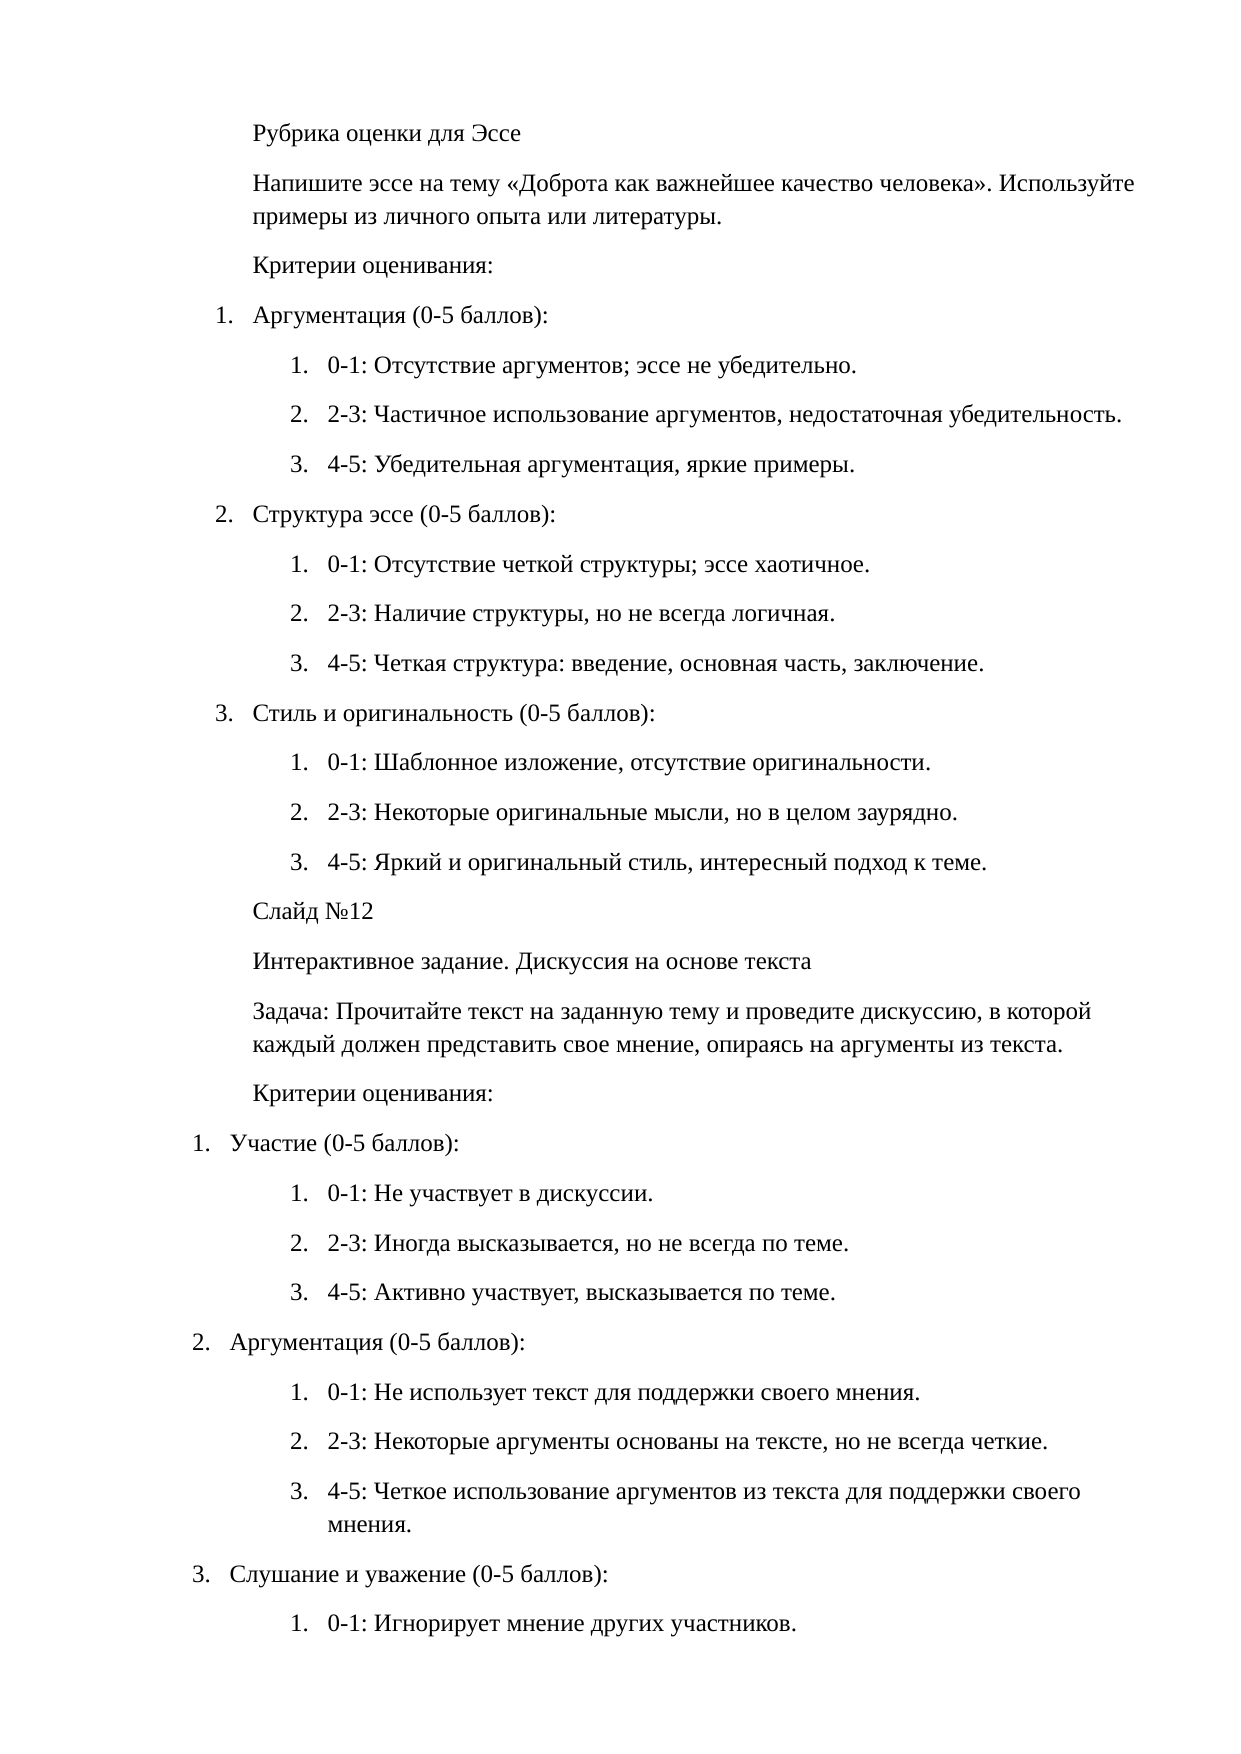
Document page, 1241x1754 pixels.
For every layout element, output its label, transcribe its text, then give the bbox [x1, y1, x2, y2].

text Напишите эссе на тему «Доброта как важнейшее качество человека». Используйте примеры из личного опыта или литературы. [252, 168, 1152, 229]
list 0-1: Не участвует в дискуссии. [290, 1178, 1152, 1207]
list 4-5: Убедительная аргументация, яркие примеры. [290, 449, 1152, 478]
list 0-1: Игнорирует мнение других участников. [290, 1608, 1152, 1637]
list Участие (0-5 баллов): [192, 1128, 1152, 1157]
list Структура эссе (0-5 баллов): [215, 499, 1152, 528]
list 2-3: Наличие структуры, но не всегда логичная. [290, 598, 1152, 627]
text Критерии оценивания: [252, 251, 1152, 279]
list 2-3: Некоторые оригинальные мысли, но в целом заурядно. [290, 797, 1152, 826]
list Аргументация (0-5 баллов): [215, 300, 1152, 329]
text Интерактивное задание. Дискуссия на основе текста [252, 946, 1152, 975]
list 4-5: Яркий и оригинальный стиль, интересный подход к теме. [290, 847, 1152, 876]
list 2-3: Некоторые аргументы основаны на тексте, но не всегда четкие. [290, 1426, 1152, 1455]
list 2-3: Частичное использование аргументов, недостаточная убедительность. [290, 399, 1152, 428]
list 4-5: Четкая структура: введение, основная часть, заключение. [290, 648, 1152, 677]
text Слайд №12 [252, 896, 1152, 925]
list 0-1: Шаблонное изложение, отсутствие оригинальности. [290, 747, 1152, 776]
list 0-1: Отсутствие четкой структуры; эссе хаотичное. [290, 549, 1152, 577]
list Стиль и оригинальность (0-5 баллов): [215, 698, 1152, 726]
list 2-3: Иногда высказывается, но не всегда по теме. [290, 1228, 1152, 1256]
list 0-1: Не использует текст для поддержки своего мнения. [290, 1377, 1152, 1405]
list 4-5: Активно участвует, высказывается по теме. [290, 1277, 1152, 1306]
text Рубрика оценки для Эссе [252, 118, 1152, 147]
list Аргументация (0-5 баллов): [192, 1327, 1152, 1356]
text Критерии оценивания: [252, 1078, 1152, 1107]
list Слушание и уважение (0-5 баллов): [192, 1559, 1152, 1587]
list 4-5: Четкое использование аргументов из текста для поддержки своего мнения. [290, 1476, 1152, 1538]
text Задача: Прочитайте текст на заданную тему и проведите дискуссию, в которой каждый должен представить свое мнение, опираясь на аргументы из текста. [252, 996, 1152, 1058]
list 0-1: Отсутствие аргументов; эссе не убедительно. [290, 350, 1152, 379]
